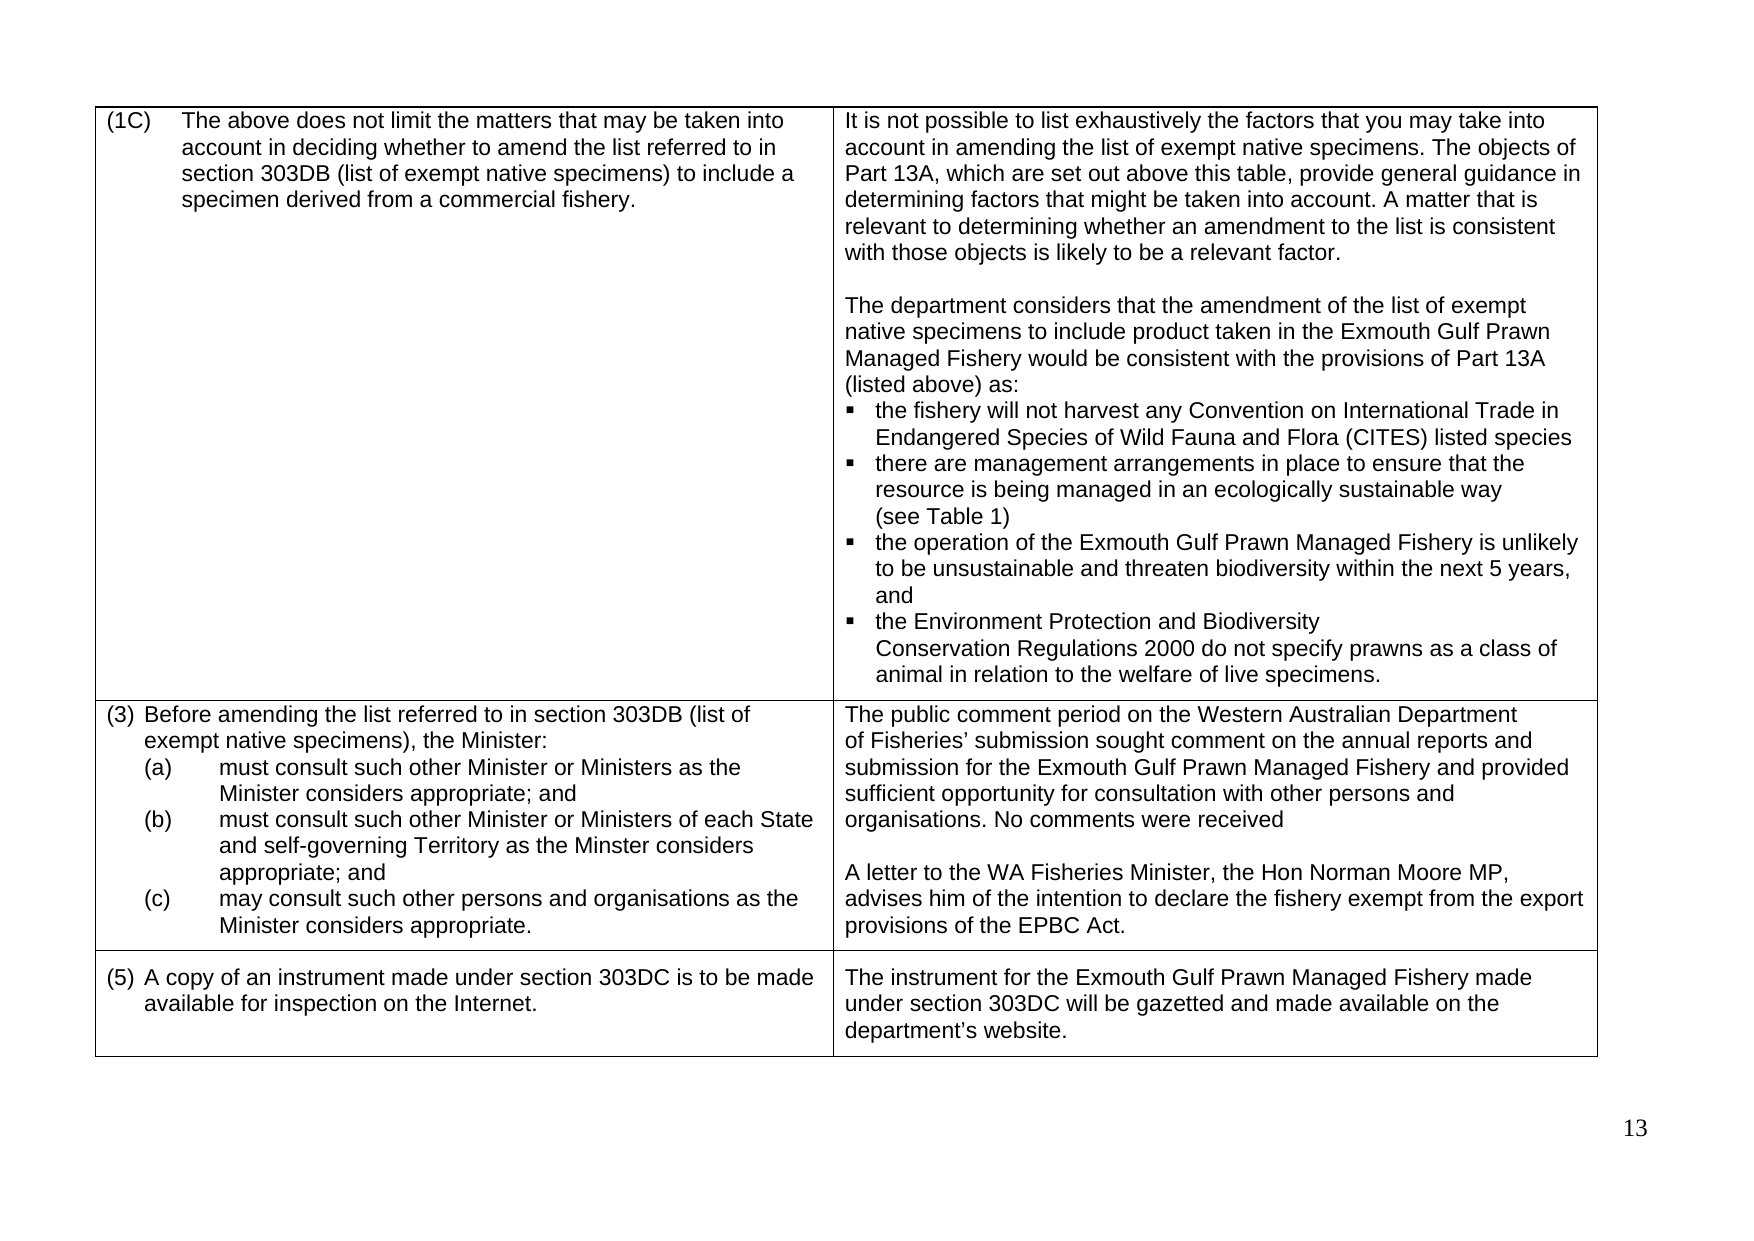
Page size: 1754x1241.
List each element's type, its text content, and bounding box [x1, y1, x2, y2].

table_header (1C) The above does not limit the matters that may be taken into account in deciding whether to amend the list referred to in section 303DB (list of exempt native specimens) to include a specimen derived from a commercial fishery. [96, 108, 833, 700]
table_cell (3) Before amending the list referred to in section 303DB (list of exempt native specimens), the Minister: must consult such other Minister or Ministers as the Minister considers appropriate; and must consult such other Minister or Ministers of each State and self-governing Territory as the Minster considers appropriate; and may consult such other persons and organisations as the Minister considers appropriate. [96, 701, 833, 950]
table_cell The instrument for the Exmouth Gulf Prawn Managed Fishery made under section 303DC will be gazetted and made available on the department’s website. [834, 951, 1597, 1056]
table_cell (5) A copy of an instrument made under section 303DC is to be made available for inspection on the Internet. [96, 951, 833, 1056]
table_header It is not possible to list exhaustively the factors that you may take into account in amending the list of exempt native specimens. The objects of Part 13A, which are set out above this table, provide general guidance in determining factors that might be taken into account. A matter that is relevant to determining whether an amendment to the list is consistent with those objects is likely to be a relevant factor. The department considers that the amendment of the list of exempt native specimens to include product taken in the Exmouth Gulf Prawn Managed Fishery would be consistent with the provisions of Part 13A (listed above) as: the fishery will not harvest any Convention on International Trade in Endangered Species of Wild Fauna and Flora (CITES) listed species there are management arrangements in place to ensure that the resource is being managed in an ecologically sustainable way (see Table 1) the operation of the Exmouth Gulf Prawn Managed Fishery is unlikely to be unsustainable and threaten biodiversity within the next 5 years, and the Environment Protection and Biodiversity Conservation Regulations 2000 do not specify prawns as a class of animal in relation to the welfare of live specimens. [834, 108, 1597, 700]
table_cell The public comment period on the Western Australian Department of Fisheries’ submission sought comment on the annual reports and submission for the Exmouth Gulf Prawn Managed Fishery and provided sufficient opportunity for consultation with other persons and organisations. No comments were received A letter to the WA Fisheries Minister, the Hon Norman Moore MP, advises him of the intention to declare the fishery exempt from the export provisions of the EPBC Act. [834, 701, 1597, 950]
